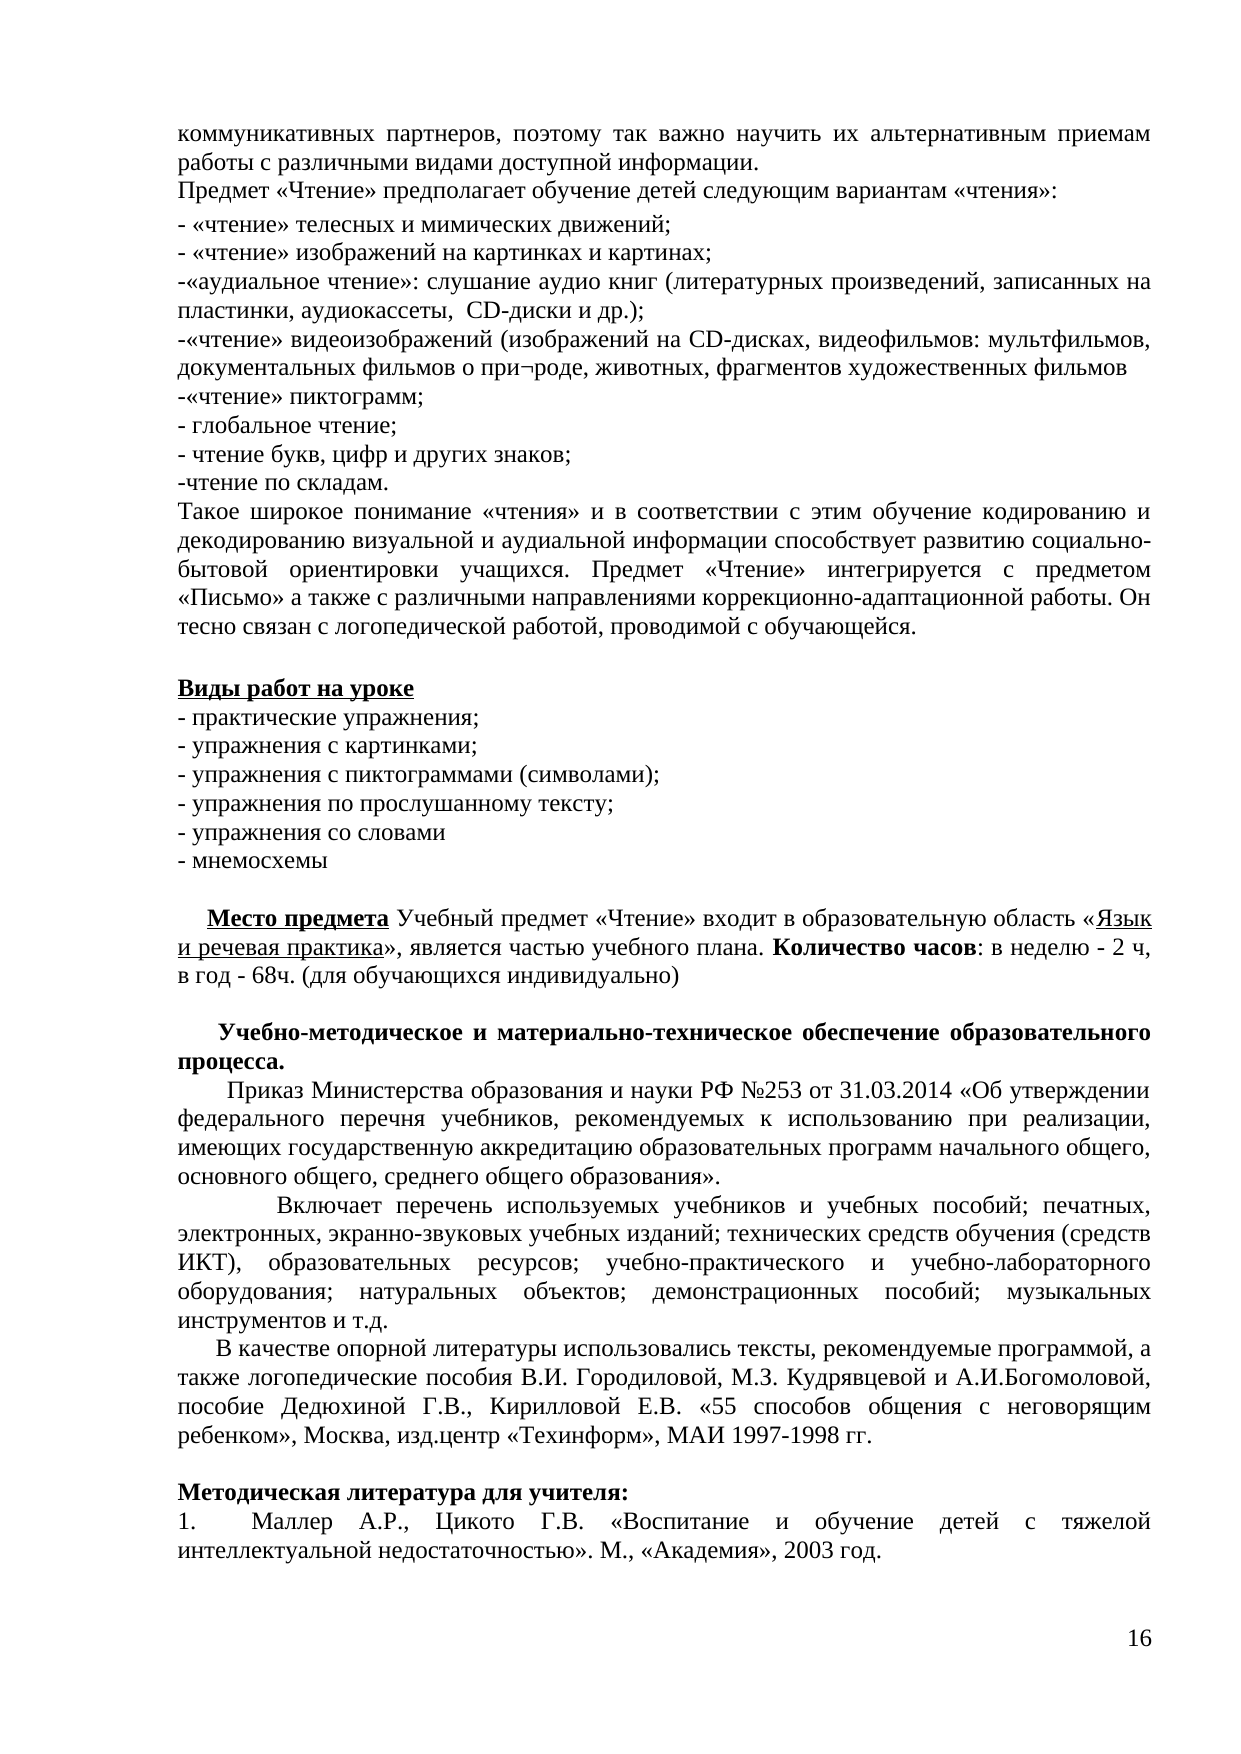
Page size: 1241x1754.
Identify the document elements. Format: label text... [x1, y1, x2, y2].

text Такое широкое понимание «чтения» и в соответствии с этим обучение кодированию и декодированию визуальной и аудиальной информации способствует развитию социально-бытовой ориентировки учащихся. Предмет «Чтение» интегрируется с предметом «Письмо» а также с различными направлениями коррекционно-адаптационной работы. Он тесно связан с логопедической работой, проводимой с обучающейся. [177, 496, 1152, 640]
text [177, 118, 1152, 176]
text -«чтение» видеоизображений (изображений на CD-дисках, видеофильмов: мультфильмов, документальных фильмов о при¬роде, животных, фрагментов художественных фильмов [177, 324, 1152, 381]
list Маллер А.Р., Цикото Г.В. «Воспитание и обучение детей с тяжелой интеллектуальной недостаточностью». М., «Академия», 2003 год. [177, 1506, 1152, 1563]
list - упражнения с пиктограммами (символами); [177, 759, 1152, 788]
text - «чтение» изображений на картинках и картинах; [177, 237, 1152, 266]
text -чтение по складам. [177, 467, 1152, 496]
list - практические упражнения; [177, 702, 1152, 730]
text Приказ Министерства образования и науки РФ №253 от 31.03.2014 «Об утверждении федерального перечня учебников, рекомендуемых к использованию при реализации, имеющих государственную аккредитацию образовательных программ начального общего, основного общего, среднего общего образования». [177, 1075, 1152, 1190]
text -«аудиальное чтение»: слушание аудио книг (литературных произведений, записанных на пластинки, аудиокассеты, CD-диски и др.); [177, 266, 1152, 324]
text Учебно-методическое и материально-техническое обеспечение образовательного процесса. [177, 1017, 1152, 1075]
text Включает перечень используемых учебников и учебных пособий; печатных, электронных, экранно-звуковых учебных изданий; технических средств обучения (средств ИКТ), образовательных ресурсов; учебно-практического и учебно-лабораторного оборудования; натуральных объектов; демонстрационных пособий; музыкальных инструментов и т.д. [177, 1190, 1152, 1333]
text - упражнения со словами [177, 817, 1152, 845]
text Виды работ на уроке [177, 673, 1152, 702]
text Методическая литература для учителя: [177, 1477, 1152, 1506]
text - глобальное чтение; [177, 410, 1152, 439]
text - мнемосхемы [177, 845, 1152, 874]
list - упражнения с картинками; [177, 730, 1152, 759]
text В качестве опорной литературы использовались тексты, рекомендуемые программой, а также логопедические пособия В.И. Городиловой, М.З. Кудрявцевой и А.И.Богомоловой, пособие Дедюхиной Г.В., Кирилловой Е.В. «55 способов общения с неговорящим ребенком», Москва, изд.центр «Техинформ», МАИ 1997-1998 гг. [177, 1333, 1152, 1448]
list - упражнения по прослушанному тексту; [177, 788, 1152, 817]
text -«чтение» пиктограмм; [177, 381, 1152, 410]
text - чтение букв, цифр и других знаков; [177, 439, 1152, 467]
text - «чтение» телесных и мимических движений; [177, 209, 1152, 237]
text Место предмета Учебный предмет «Чтение» входит в образовательную область «Язык и речевая практика», является частью учебного плана. Количество часов: в неделю - 2 ч, в год - 68ч. (для обучающихся индивидуально) [177, 903, 1152, 989]
text Предмет «Чтение» предполагает обучение детей следующим вариантам «чтения»: [177, 176, 1152, 204]
